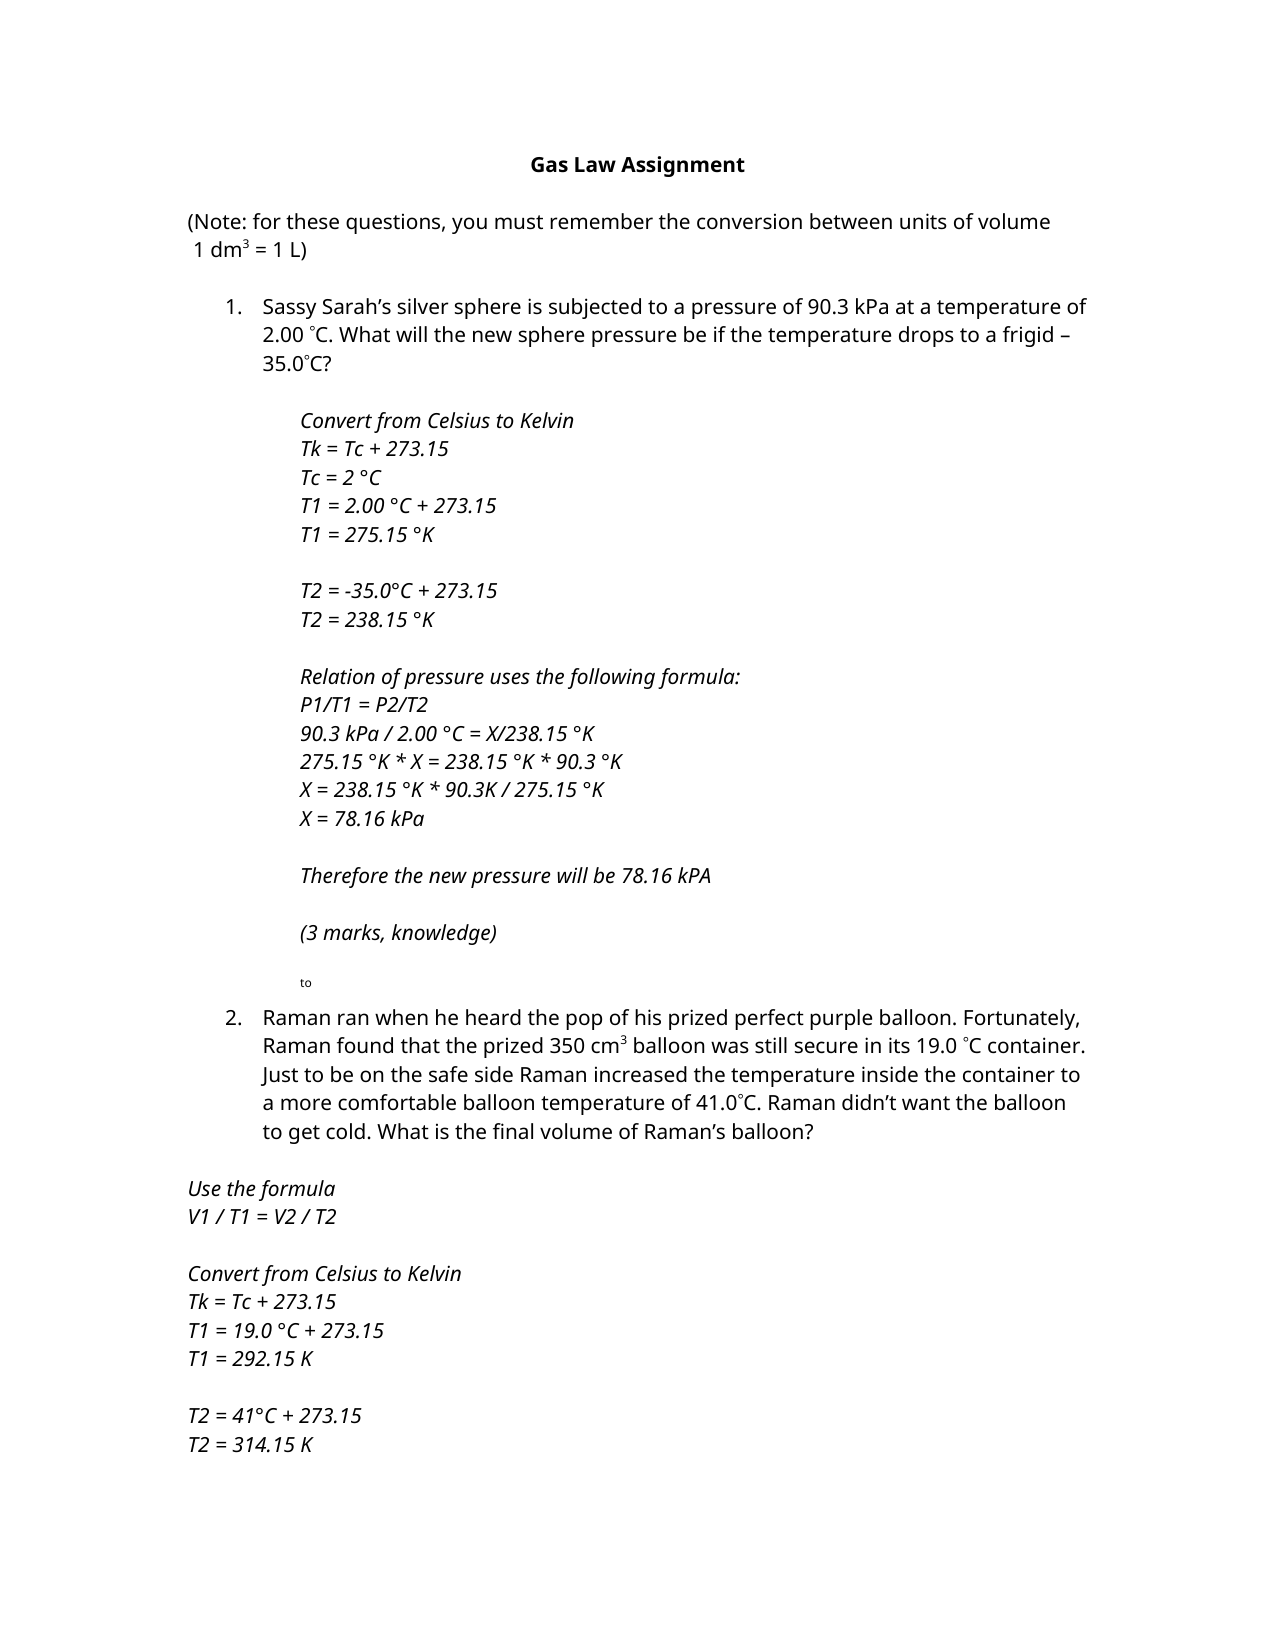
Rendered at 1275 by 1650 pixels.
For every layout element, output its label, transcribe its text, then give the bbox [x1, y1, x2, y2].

text 90.3 kPa / 2.00 °C = X/238.15 °K [300, 719, 1087, 747]
text Gas Law Assignment [187, 150, 1087, 178]
text to [300, 975, 1087, 1003]
text Tc = 2 °C [300, 463, 1087, 491]
text Therefore the new pressure will be 78.16 kPA [300, 861, 1087, 889]
text T1 = 292.15 K [187, 1344, 1087, 1373]
text X = 238.15 °K * 90.3K / 275.15 °K [300, 776, 1087, 804]
text 1. Sassy Sarah’s silver sphere is subjected to a pressure of 90.3 kPa at a temperature of 2.00 C. What will the new sphere pressure be if the temperature drops to a frigid –35.0C? [225, 292, 1087, 377]
list Raman ran when he heard the pop of his prized perfect purple balloon. Fortunately, Raman found that the prized 350 cm3 balloon was still secure in its 19.0 C container. Just to be on the safe side Raman increased the temperature inside the container to a more comfortable balloon temperature of 41.0C. Raman didn’t want the balloon to get cold. What is the final volume of Raman’s balloon? [225, 1003, 1087, 1145]
text P1/T1 = P2/T2 [300, 690, 1087, 719]
text Convert from Celsius to Kelvin [300, 406, 1087, 434]
text X = 78.16 kPa [300, 804, 1087, 832]
text (Note: for these questions, you must remember the conversion between units of volume [187, 207, 1087, 235]
text T2 = 41°C + 273.15 [187, 1401, 1087, 1430]
text Tk = Tc + 273.15 [187, 1287, 1087, 1316]
text 275.15 °K * X = 238.15 °K * 90.3 °K [300, 747, 1087, 776]
text T2 = -35.0°C + 273.15 [300, 577, 1087, 605]
text (3 marks, knowledge) [300, 918, 1087, 946]
text V1 / T1 = V2 / T2 [187, 1202, 1087, 1231]
text T1 = 275.15 °K [300, 520, 1087, 548]
text T1 = 19.0 °C + 273.15 [187, 1316, 1087, 1344]
text 1 dm3 = 1 L) [187, 235, 1087, 264]
text T1 = 2.00 °C + 273.15 [300, 491, 1087, 520]
text Convert from Celsius to Kelvin [187, 1259, 1087, 1287]
text Tk = Tc + 273.15 [300, 434, 1087, 463]
text Relation of pressure uses the following formula: [300, 662, 1087, 690]
text Use the formula [187, 1174, 1087, 1202]
text T2 = 314.15 K [187, 1430, 1087, 1458]
text T2 = 238.15 °K [300, 605, 1087, 633]
